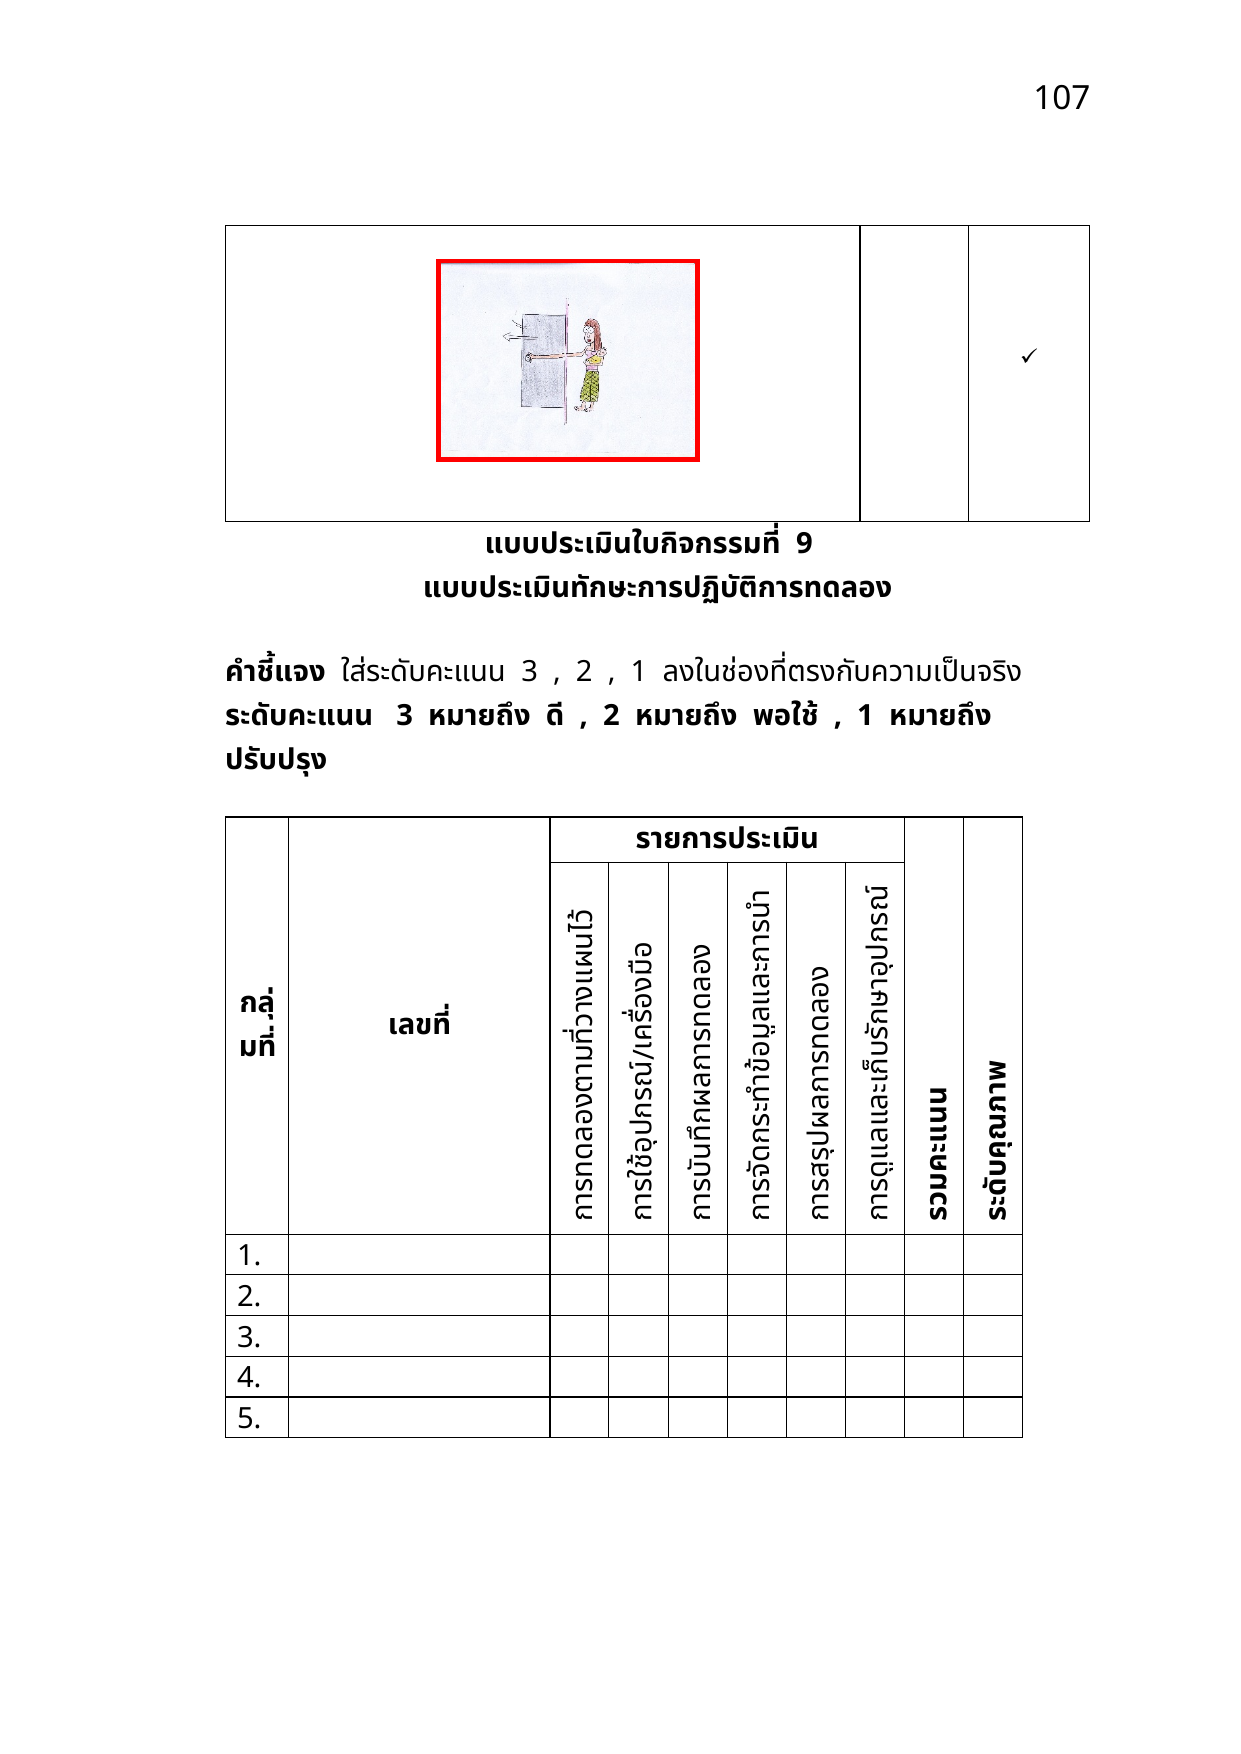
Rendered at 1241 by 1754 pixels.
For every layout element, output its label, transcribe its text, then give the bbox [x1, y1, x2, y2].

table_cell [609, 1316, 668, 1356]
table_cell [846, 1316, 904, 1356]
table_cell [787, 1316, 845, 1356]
subtitle คำชี้แจง ใส่ระดับคะแนน 3 , 2 , 1 ลงในช่องที่ตรงกับความเป็นจริง [225, 650, 1090, 694]
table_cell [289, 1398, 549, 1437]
text แบบประเมินใบกิจกรรมที่ 9 [225, 522, 1072, 567]
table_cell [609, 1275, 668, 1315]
title แบบประเมินทักษะการปฏิบัติการทดลอง [225, 567, 1090, 611]
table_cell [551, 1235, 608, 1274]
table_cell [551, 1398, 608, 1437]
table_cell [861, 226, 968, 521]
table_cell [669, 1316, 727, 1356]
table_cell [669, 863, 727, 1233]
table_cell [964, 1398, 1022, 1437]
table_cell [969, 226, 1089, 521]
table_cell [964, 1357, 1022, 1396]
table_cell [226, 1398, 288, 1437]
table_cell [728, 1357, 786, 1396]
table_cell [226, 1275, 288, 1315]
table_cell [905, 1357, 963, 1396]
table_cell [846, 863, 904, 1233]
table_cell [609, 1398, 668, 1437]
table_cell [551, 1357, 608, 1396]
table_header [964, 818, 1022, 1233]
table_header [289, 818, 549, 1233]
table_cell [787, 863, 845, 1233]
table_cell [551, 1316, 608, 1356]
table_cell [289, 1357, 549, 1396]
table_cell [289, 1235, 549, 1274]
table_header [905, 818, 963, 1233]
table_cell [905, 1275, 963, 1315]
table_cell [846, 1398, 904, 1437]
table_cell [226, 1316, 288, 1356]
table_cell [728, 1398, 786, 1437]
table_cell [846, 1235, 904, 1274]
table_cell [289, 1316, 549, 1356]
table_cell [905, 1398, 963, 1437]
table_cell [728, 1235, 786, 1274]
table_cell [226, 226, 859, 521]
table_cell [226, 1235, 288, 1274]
picture [441, 263, 695, 457]
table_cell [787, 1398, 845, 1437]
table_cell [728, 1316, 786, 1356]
subtitle ระดับคะแนน 3 หมายถึง ดี , 2 หมายถึง พอใช้ , 1 หมายถึง ปรับปรุง [225, 694, 1090, 783]
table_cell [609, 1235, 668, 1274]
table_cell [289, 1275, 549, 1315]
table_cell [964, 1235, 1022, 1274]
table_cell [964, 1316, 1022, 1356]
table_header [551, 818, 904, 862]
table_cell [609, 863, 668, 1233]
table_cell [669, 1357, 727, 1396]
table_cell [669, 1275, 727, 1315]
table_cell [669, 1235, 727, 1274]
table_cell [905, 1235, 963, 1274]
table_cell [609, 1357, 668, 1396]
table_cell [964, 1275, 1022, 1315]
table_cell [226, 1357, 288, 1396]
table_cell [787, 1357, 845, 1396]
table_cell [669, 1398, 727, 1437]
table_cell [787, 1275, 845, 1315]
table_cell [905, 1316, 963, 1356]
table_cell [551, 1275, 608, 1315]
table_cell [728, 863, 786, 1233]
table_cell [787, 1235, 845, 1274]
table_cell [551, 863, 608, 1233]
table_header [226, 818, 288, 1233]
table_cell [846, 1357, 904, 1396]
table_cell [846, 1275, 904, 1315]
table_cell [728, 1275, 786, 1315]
